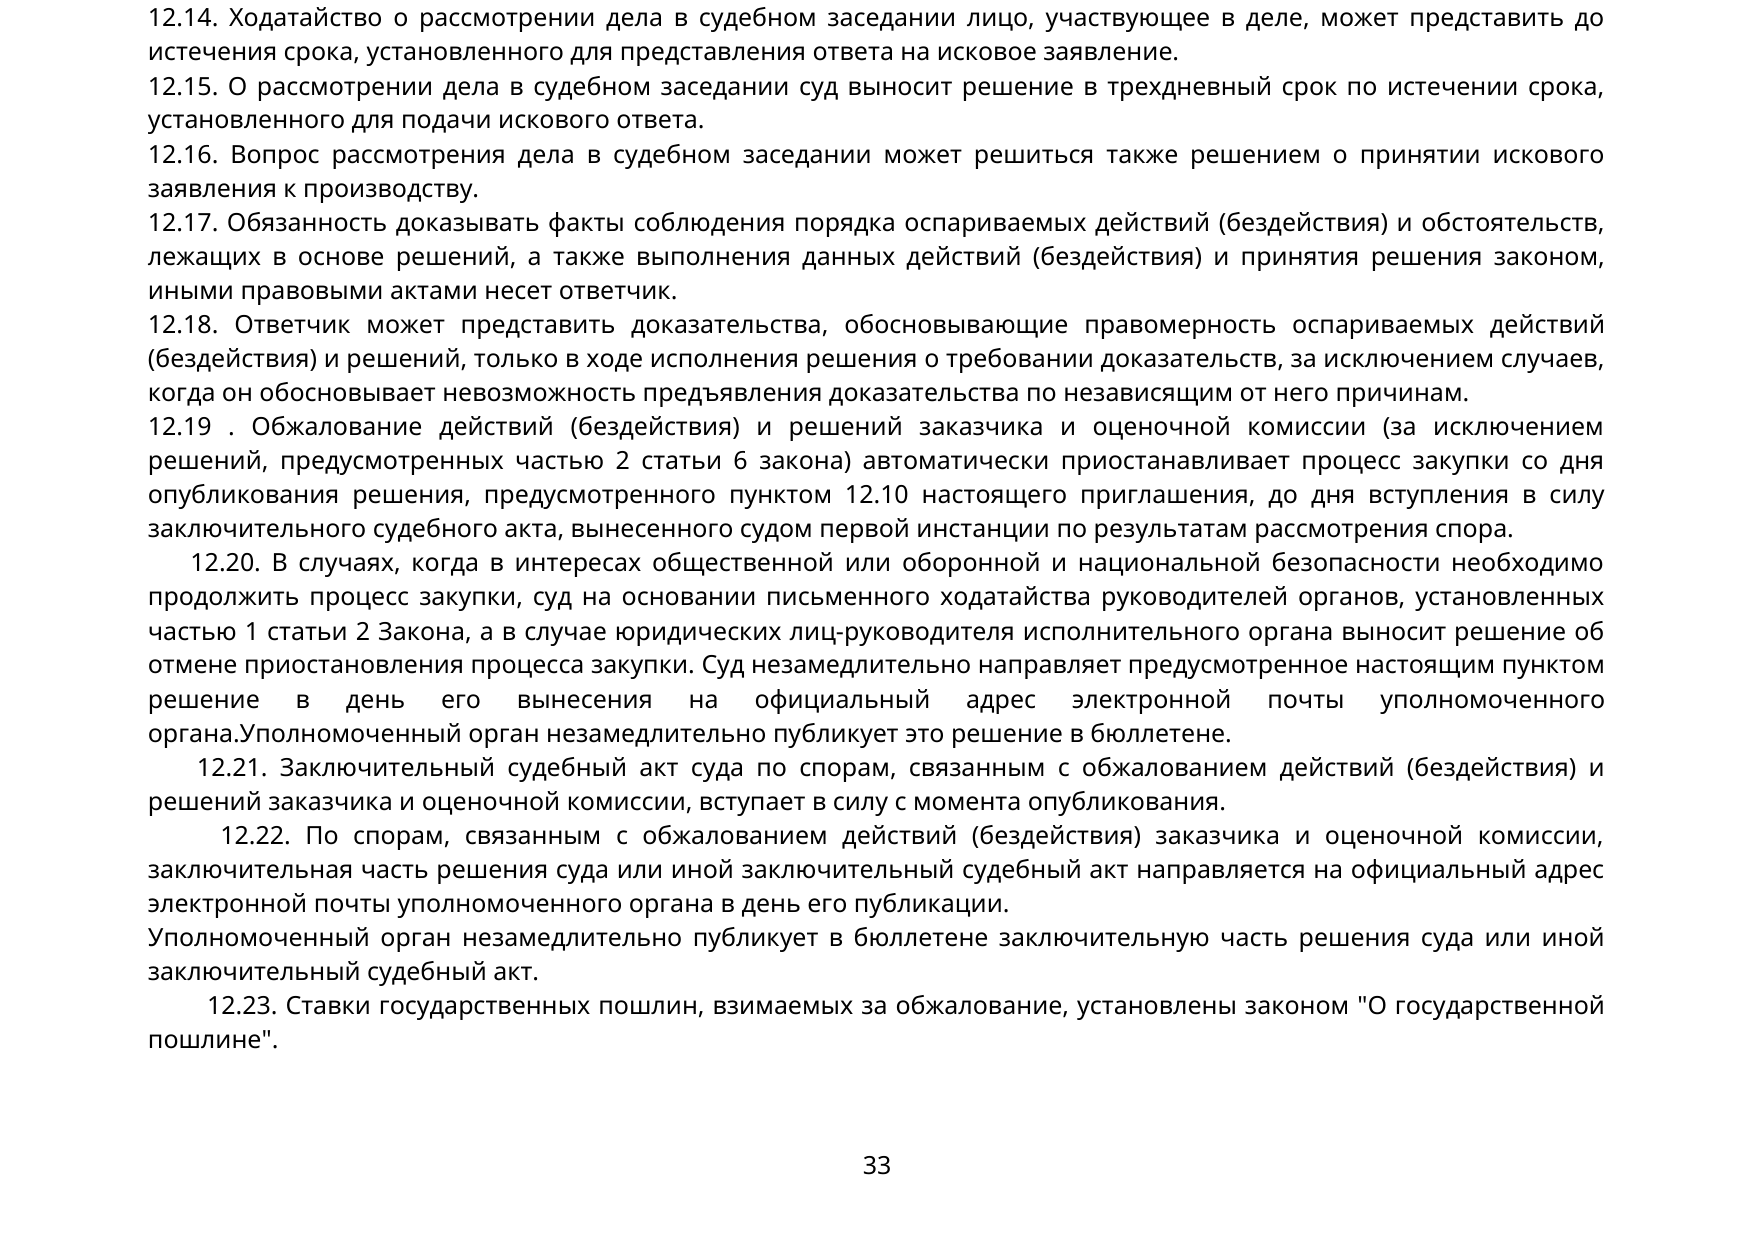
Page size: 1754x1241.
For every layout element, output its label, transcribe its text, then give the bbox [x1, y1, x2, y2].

text 12.19 . Обжалование действий (бездействия) и решений заказчика и оценочной комиссии (за исключением решений, предусмотренных частью 2 статьи 6 закона) автоматически приостанавливает процесс закупки со дня опубликования решения, предусмотренного пунктом 12.10 настоящего приглашения, до дня вступления в силу заключительного судебного акта, вынесенного судом первой инстанции по результатам рассмотрения спора. [148, 409, 1606, 545]
text 12.14. Ходатайство о рассмотрении дела в судебном заседании лицо, участвующее в деле, может представить до истечения срока, установленного для представления ответа на исковое заявление. [148, 0, 1606, 68]
text 12.16. Вопрос рассмотрения дела в судебном заседании может решиться также решением о принятии искового заявления к производству. [148, 136, 1606, 204]
text 12.20. В случаях, когда в интересах общественной или оборонной и национальной безопасности необходимо продолжить процесс закупки, суд на основании письменного ходатайства руководителей органов, установленных частью 1 статьи 2 Закона, а в случае юридических лиц-руководителя исполнительного органа выносит решение об отмене приостановления процесса закупки. Суд незамедлительно направляет предусмотренное настоящим пунктом решение в день его вынесения на официальный адрес электронной почты уполномоченного органа.Уполномоченный орган незамедлительно публикует это решение в бюллетене. [148, 545, 1606, 749]
text 12.21. Заключительный судебный акт суда по спорам, связанным с обжалованием действий (бездействия) и решений заказчика и оценочной комиссии, вступает в силу с момента опубликования. [148, 749, 1606, 817]
text Уполномоченный орган незамедлительно публикует в бюллетене заключительную часть решения суда или иной заключительный судебный акт. [148, 920, 1606, 988]
text 12.22. По спорам, связанным с обжалованием действий (бездействия) заказчика и оценочной комиссии, заключительная часть решения суда или иной заключительный судебный акт направляется на официальный адрес электронной почты уполномоченного органа в день его публикации. [148, 817, 1606, 920]
text 12.18. Ответчик может представить доказательства, обосновывающие правомерность оспариваемых действий (бездействия) и решений, только в ходе исполнения решения о требовании доказательств, за исключением случаев, когда он обосновывает невозможность предъявления доказательства по независящим от него причинам. [148, 307, 1606, 409]
text 12.23. Ставки государственных пошлин, взимаемых за обжалование, установлены законом "О государственной пошлине". [148, 988, 1606, 1056]
text 12.17. Обязанность доказывать факты соблюдения порядка оспариваемых действий (бездействия) и обстоятельств, лежащих в основе решений, а также выполнения данных действий (бездействия) и принятия решения законом, иными правовыми актами несет ответчик. [148, 204, 1606, 307]
text 12.15. О рассмотрении дела в судебном заседании суд выносит решение в трехдневный срок по истечении срока, установленного для подачи искового ответа. [148, 68, 1606, 136]
